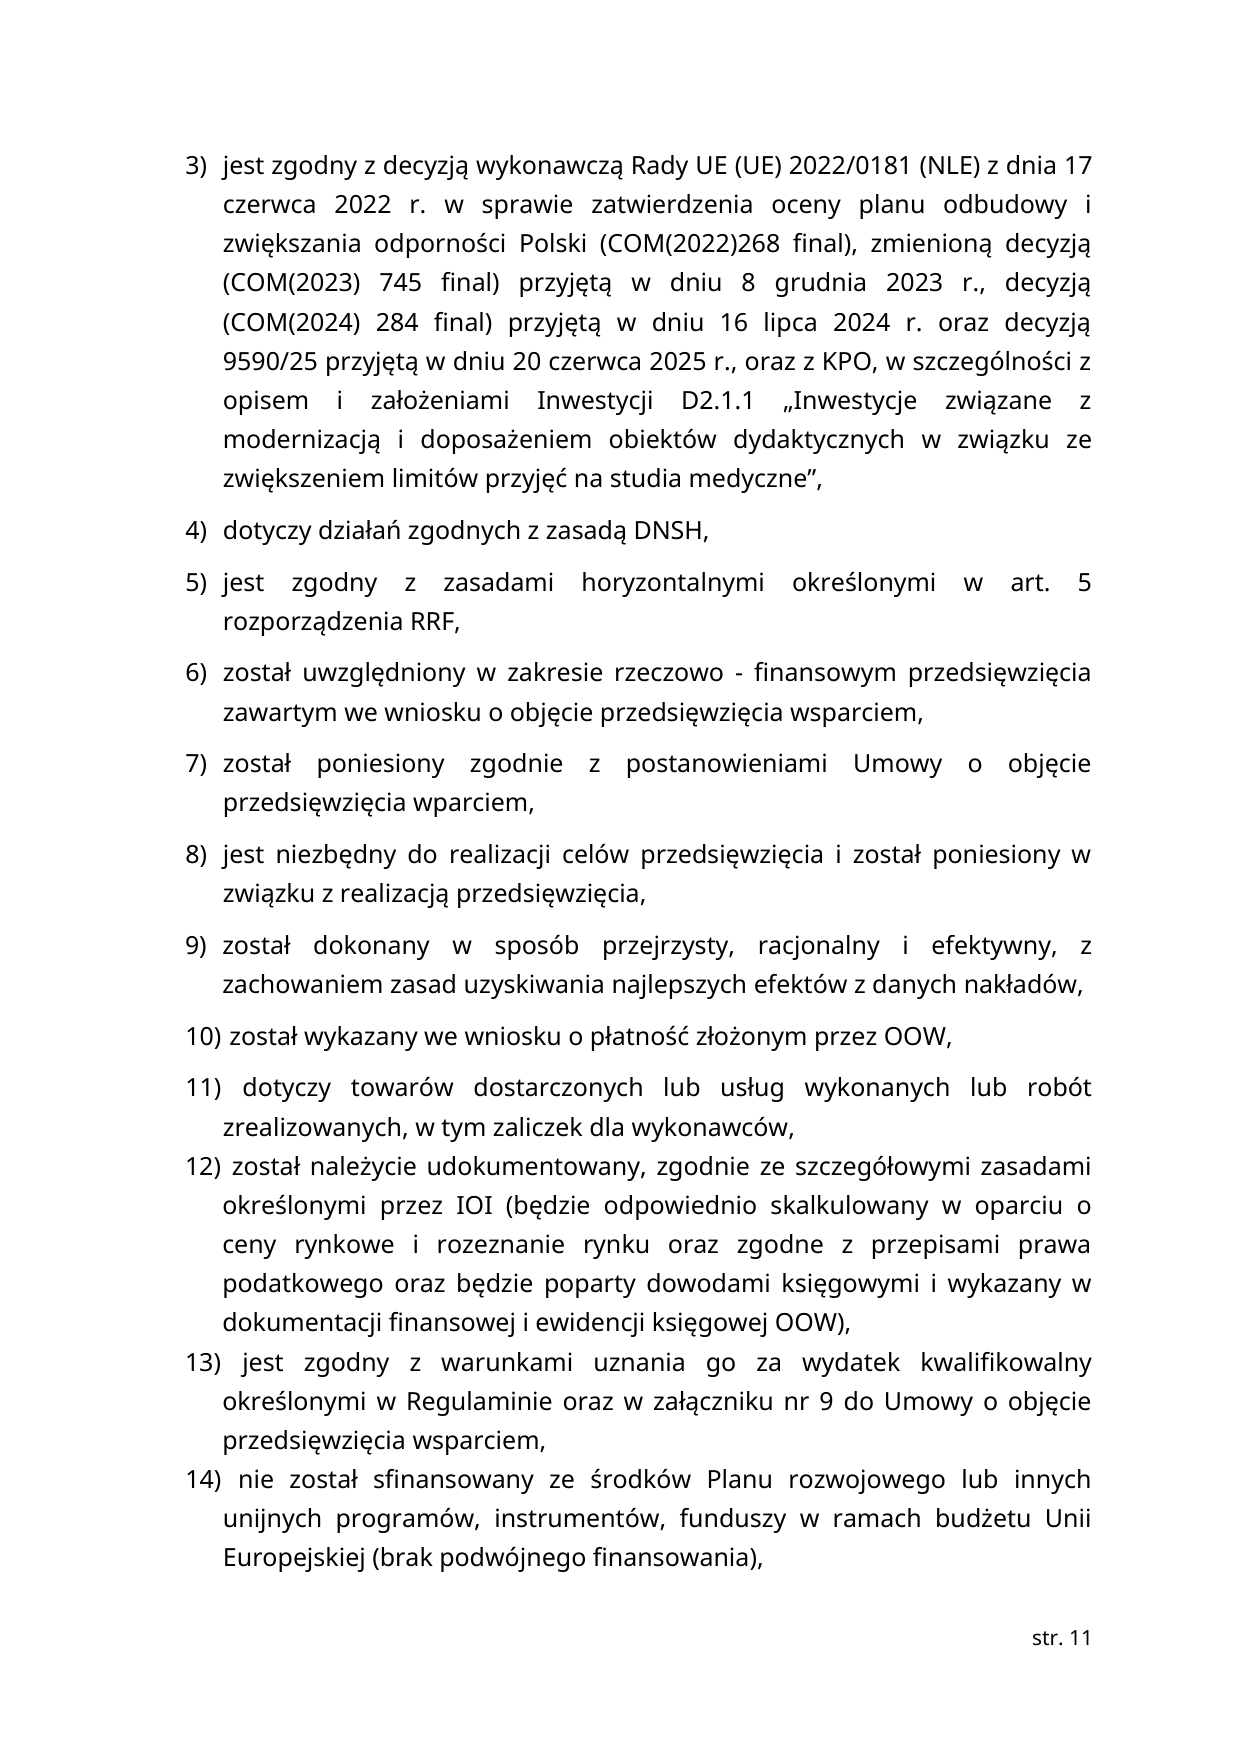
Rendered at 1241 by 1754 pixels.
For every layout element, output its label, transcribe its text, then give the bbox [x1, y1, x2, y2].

list nie został sfinansowany ze środków Planu rozwojowego lub innych unijnych programów, instrumentów, funduszy w ramach budżetu Unii Europejskiej (brak podwójnego finansowania), [185, 1462, 1093, 1574]
list jest zgodny z warunkami uznania go za wydatek kwalifikowalny określonymi w Regulaminie oraz w załączniku nr 9 do Umowy o objęcie przedsięwzięcia wsparciem, [185, 1344, 1093, 1457]
list dotyczy działań zgodnych z zasadą DNSH, [185, 513, 1093, 547]
list został poniesiony zgodnie z postanowieniami Umowy o objęcie przedsięwzięcia wparciem, [185, 746, 1093, 819]
list dotyczy towarów dostarczonych lub usług wykonanych lub robót zrealizowanych, w tym zaliczek dla wykonawców, [185, 1070, 1093, 1143]
list jest zgodny z zasadami horyzontalnymi określonymi w art. 5 rozporządzenia RRF, [185, 564, 1093, 637]
list został dokonany w sposób przejrzysty, racjonalny i efektywny, z zachowaniem zasad uzyskiwania najlepszych efektów z danych nakładów, [185, 928, 1093, 1001]
list został uwzględniony w zakresie rzeczowo - finansowym przedsięwzięcia zawartym we wniosku o objęcie przedsięwzięcia wsparciem, [185, 655, 1093, 728]
list jest niezbędny do realizacji celów przedsięwzięcia i został poniesiony w związku z realizacją przedsięwzięcia, [185, 837, 1093, 910]
list jest zgodny z decyzją wykonawczą Rady UE (UE) 2022/0181 (NLE) z dnia 17 czerwca 2022 r. w sprawie zatwierdzenia oceny planu odbudowy i zwiększania odporności Polski (COM(2022)268 final), zmienioną decyzją (COM(2023) 745 final) przyjętą w dniu 8 grudnia 2023 r., decyzją (COM(2024) 284 final) przyjętą w dniu 16 lipca 2024 r. oraz decyzją 9590/25 przyjętą w dniu 20 czerwca 2025 r., oraz z KPO, w szczególności z opisem i założeniami Inwestycji D2.1.1 „Inwestycje związane z modernizacją i doposażeniem obiektów dydaktycznych w związku ze zwiększeniem limitów przyjęć na studia medyczne”, [185, 148, 1093, 495]
list został należycie udokumentowany, zgodnie ze szczegółowymi zasadami określonymi przez IOI (będzie odpowiednio skalkulowany w oparciu o ceny rynkowe i rozeznanie rynku oraz zgodne z przepisami prawa podatkowego oraz będzie poparty dowodami księgowymi i wykazany w dokumentacji finansowej i ewidencji księgowej OOW), [185, 1148, 1093, 1339]
list został wykazany we wniosku o płatność złożonym przez OOW, [185, 1018, 1093, 1052]
